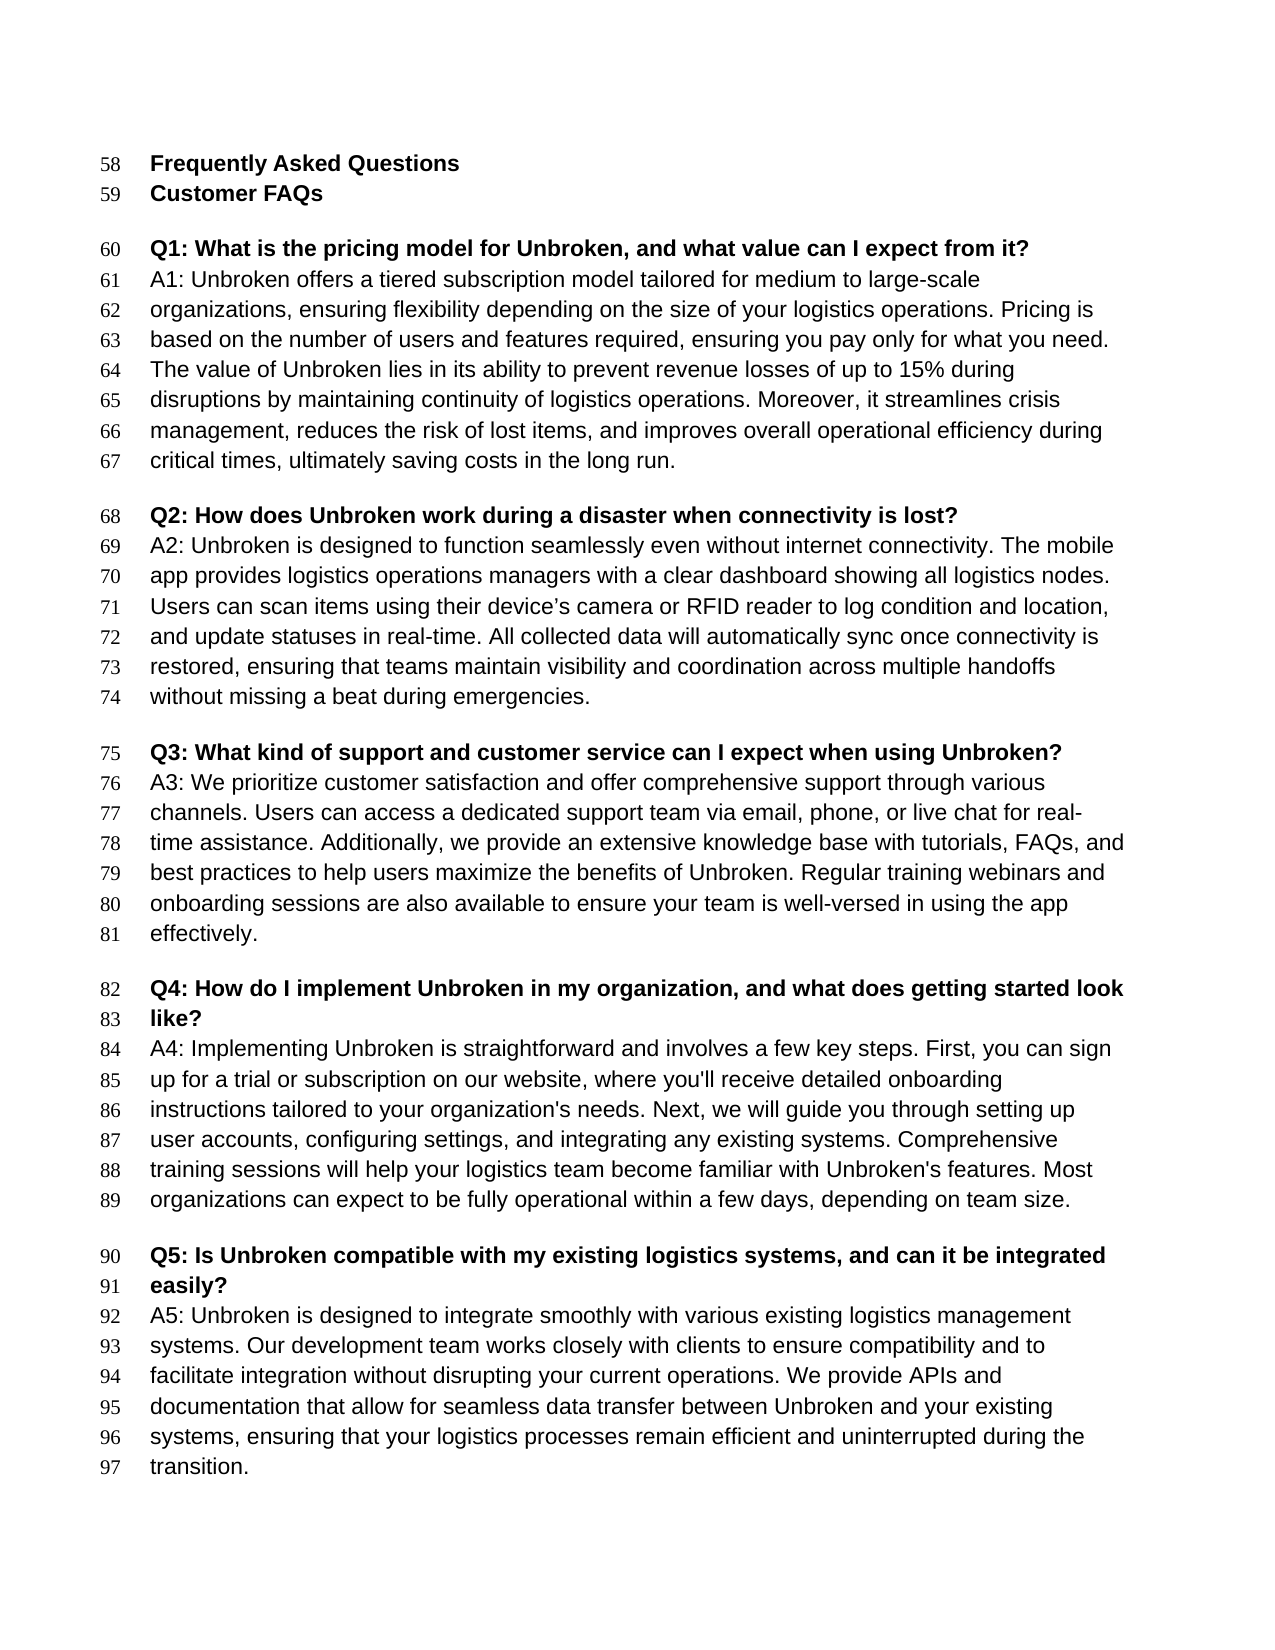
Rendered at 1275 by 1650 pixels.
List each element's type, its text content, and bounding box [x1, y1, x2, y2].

text A5: Unbroken is designed to integrate smoothly with various existing logistics management systems. Our development team works closely with clients to ensure compatibility and to facilitate integration without disrupting your current operations. We provide APIs and documentation that allow for seamless data transfer between Unbroken and your existing systems, ensuring that your logistics processes remain efficient and uninterrupted during the transition. [150, 1302, 1125, 1479]
subtitle Frequently Asked Questions [150, 150, 1125, 176]
text A1: Unbroken offers a tiered subscription model tailored for medium to large-scale organizations, ensuring flexibility depending on the size of your logistics operations. Pricing is based on the number of users and features required, ensuring you pay only for what you need. The value of Unbroken lies in its ability to prevent revenue losses of up to 15% during disruptions by maintaining continuity of logistics operations. Moreover, it streamlines crisis management, reduces the risk of lost items, and improves overall operational efficiency during critical times, ultimately saving costs in the long run. [150, 266, 1125, 473]
text Q1: What is the pricing model for Unbroken, and what value can I expect from it? [150, 235, 1125, 262]
text Q3: What kind of support and customer service can I expect when using Unbroken? [150, 738, 1125, 765]
text Q2: How does Unbroken work during a disaster when connectivity is lost? [150, 502, 1125, 528]
text A2: Unbroken is designed to function seamlessly even without internet connectivity. The mobile app provides logistics operations managers with a clear dashboard showing all logistics nodes. Users can scan items using their device’s camera or RFID reader to log condition and location, and update statuses in real-time. All collected data will automatically sync once connectivity is restored, ensuring that teams maintain visibility and coordination across multiple handoffs without missing a beat during emergencies. [150, 532, 1125, 710]
text A3: We prioritize customer satisfaction and offer comprehensive support through various channels. Users can access a dedicated support team via email, phone, or live chat for real-time assistance. Additionally, we provide an extensive knowledge base with tutorials, FAQs, and best practices to help users maximize the benefits of Unbroken. Regular training webinars and onboarding sessions are also available to ensure your team is well-versed in using the app effectively. [150, 769, 1125, 946]
text Q4: How do I implement Unbroken in my organization, and what does getting started look like? [150, 975, 1125, 1032]
text A4: Implementing Unbroken is straightforward and involves a few key steps. First, you can sign up for a trial or subscription on our website, where you'll receive detailed onboarding instructions tailored to your organization's needs. Next, we will guide you through setting up user accounts, configuring settings, and integrating any existing systems. Comprehensive training sessions will help your logistics team become familiar with Unbroken's features. Most organizations can expect to be fully operational within a few days, depending on team size. [150, 1035, 1125, 1213]
subtitle Customer FAQs [150, 180, 1125, 207]
text Q5: Is Unbroken compatible with my existing logistics systems, and can it be integrated easily? [150, 1242, 1125, 1298]
